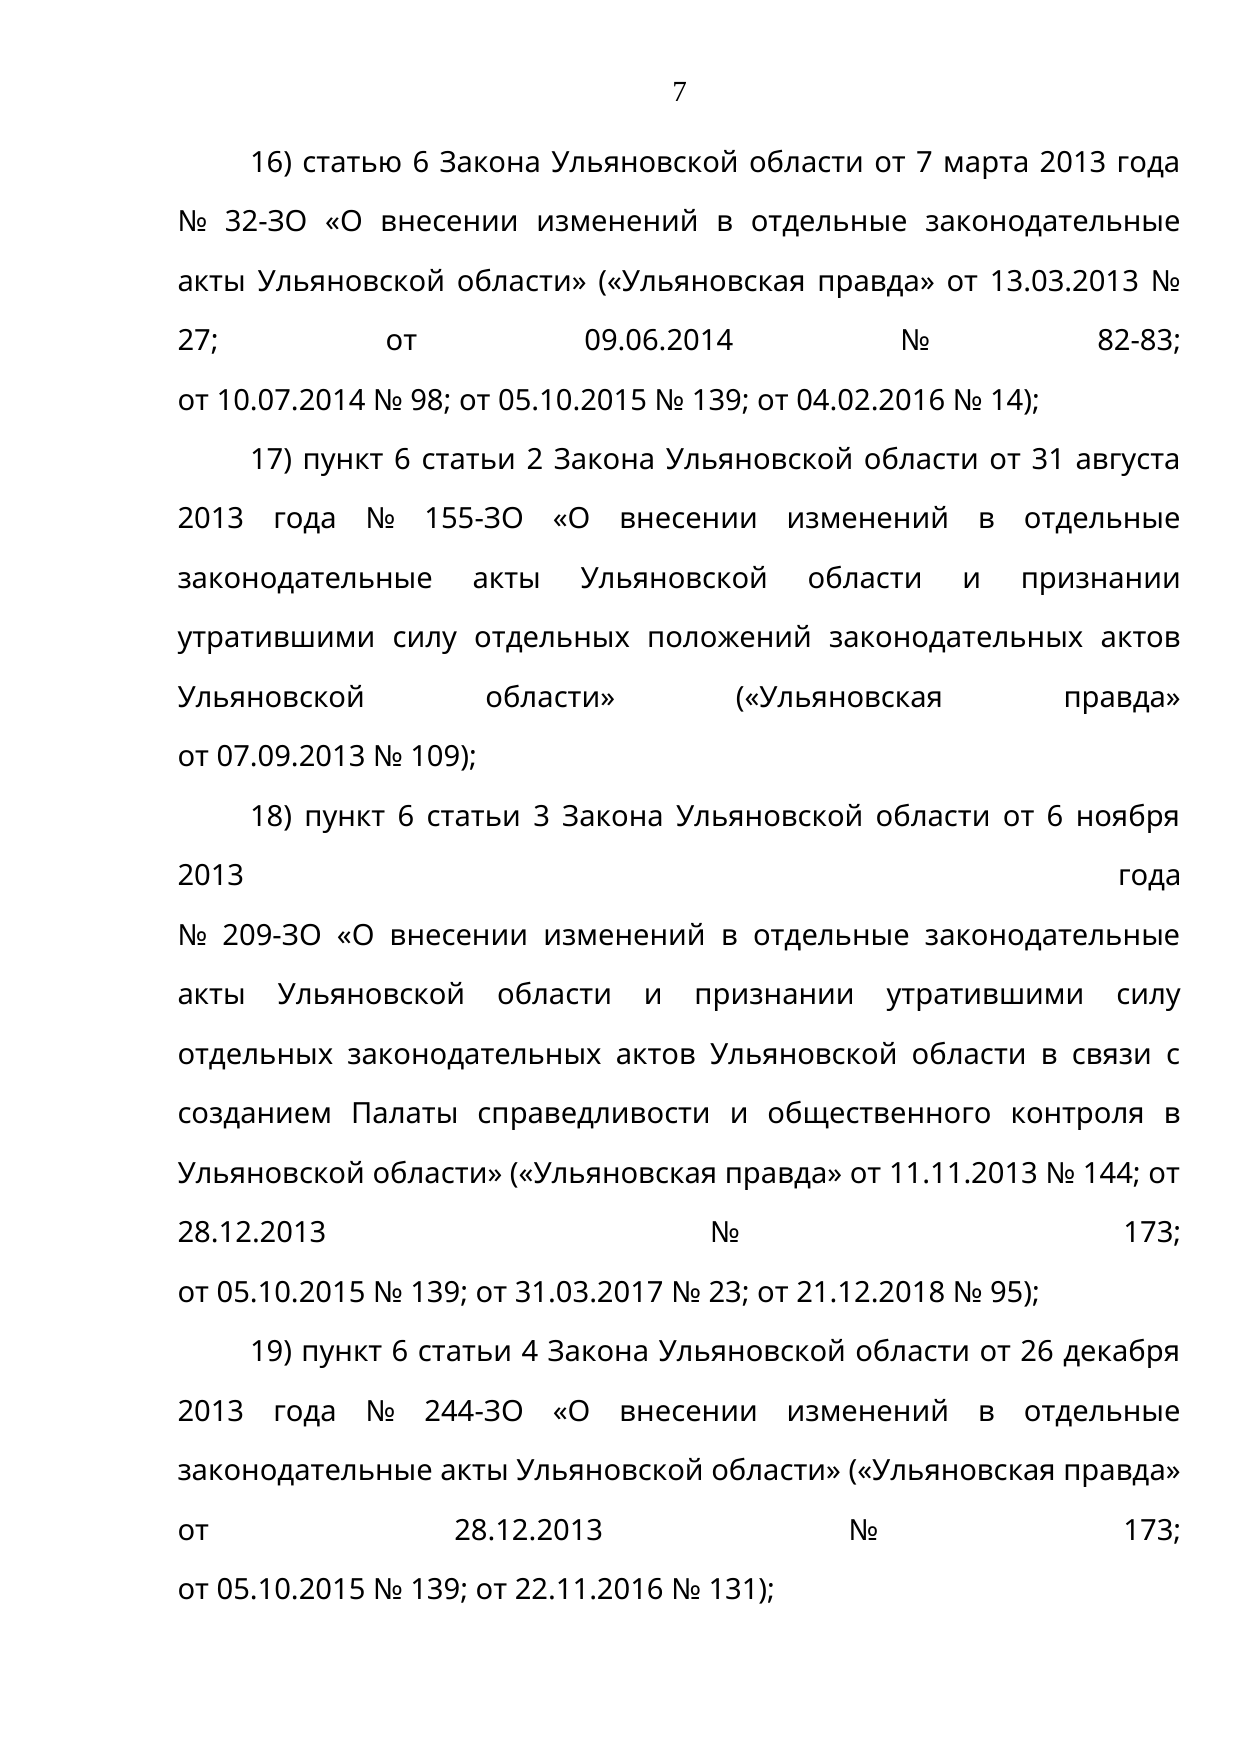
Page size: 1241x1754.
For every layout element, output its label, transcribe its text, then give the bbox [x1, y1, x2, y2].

text 16) статью 6 Закона Ульяновской области от 7 марта 2013 года № 32-ЗО «О внесении изменений в отдельные законодательные акты Ульяновской области» («Ульяновская правда» от 13.03.2013 № 27; от 09.06.2014 № 82-83; от 10.07.2014 № 98; от 05.10.2015 № 139; от 04.02.2016 № 14); [177, 141, 1181, 418]
text 17) пункт 6 статьи 2 Закона Ульяновской области от 31 августа 2013 года № 155-ЗО «О внесении изменений в отдельные законодательные акты Ульяновской области и признании утратившими силу отдельных положений законодательных актов Ульяновской области» («Ульяновская правда» от 07.09.2013 № 109); [177, 438, 1181, 775]
text 19) пункт 6 статьи 4 Закона Ульяновской области от 26 декабря 2013 года № 244-ЗО «О внесении изменений в отдельные законодательные акты Ульяновской области» («Ульяновская правда» от 28.12.2013 № 173; от 05.10.2015 № 139; от 22.11.2016 № 131); [177, 1330, 1181, 1608]
text 18) пункт 6 статьи 3 Закона Ульяновской области от 6 ноября 2013 года № 209-ЗО «О внесении изменений в отдельные законодательные акты Ульяновской области и признании утратившими силу отдельных законодательных актов Ульяновской области в связи с созданием Палаты справедливости и общественного контроля в Ульяновской области» («Ульяновская правда» от 11.11.2013 № 144; от 28.12.2013 № 173; от 05.10.2015 № 139; от 31.03.2017 № 23; от 21.12.2018 № 95); [177, 795, 1181, 1311]
